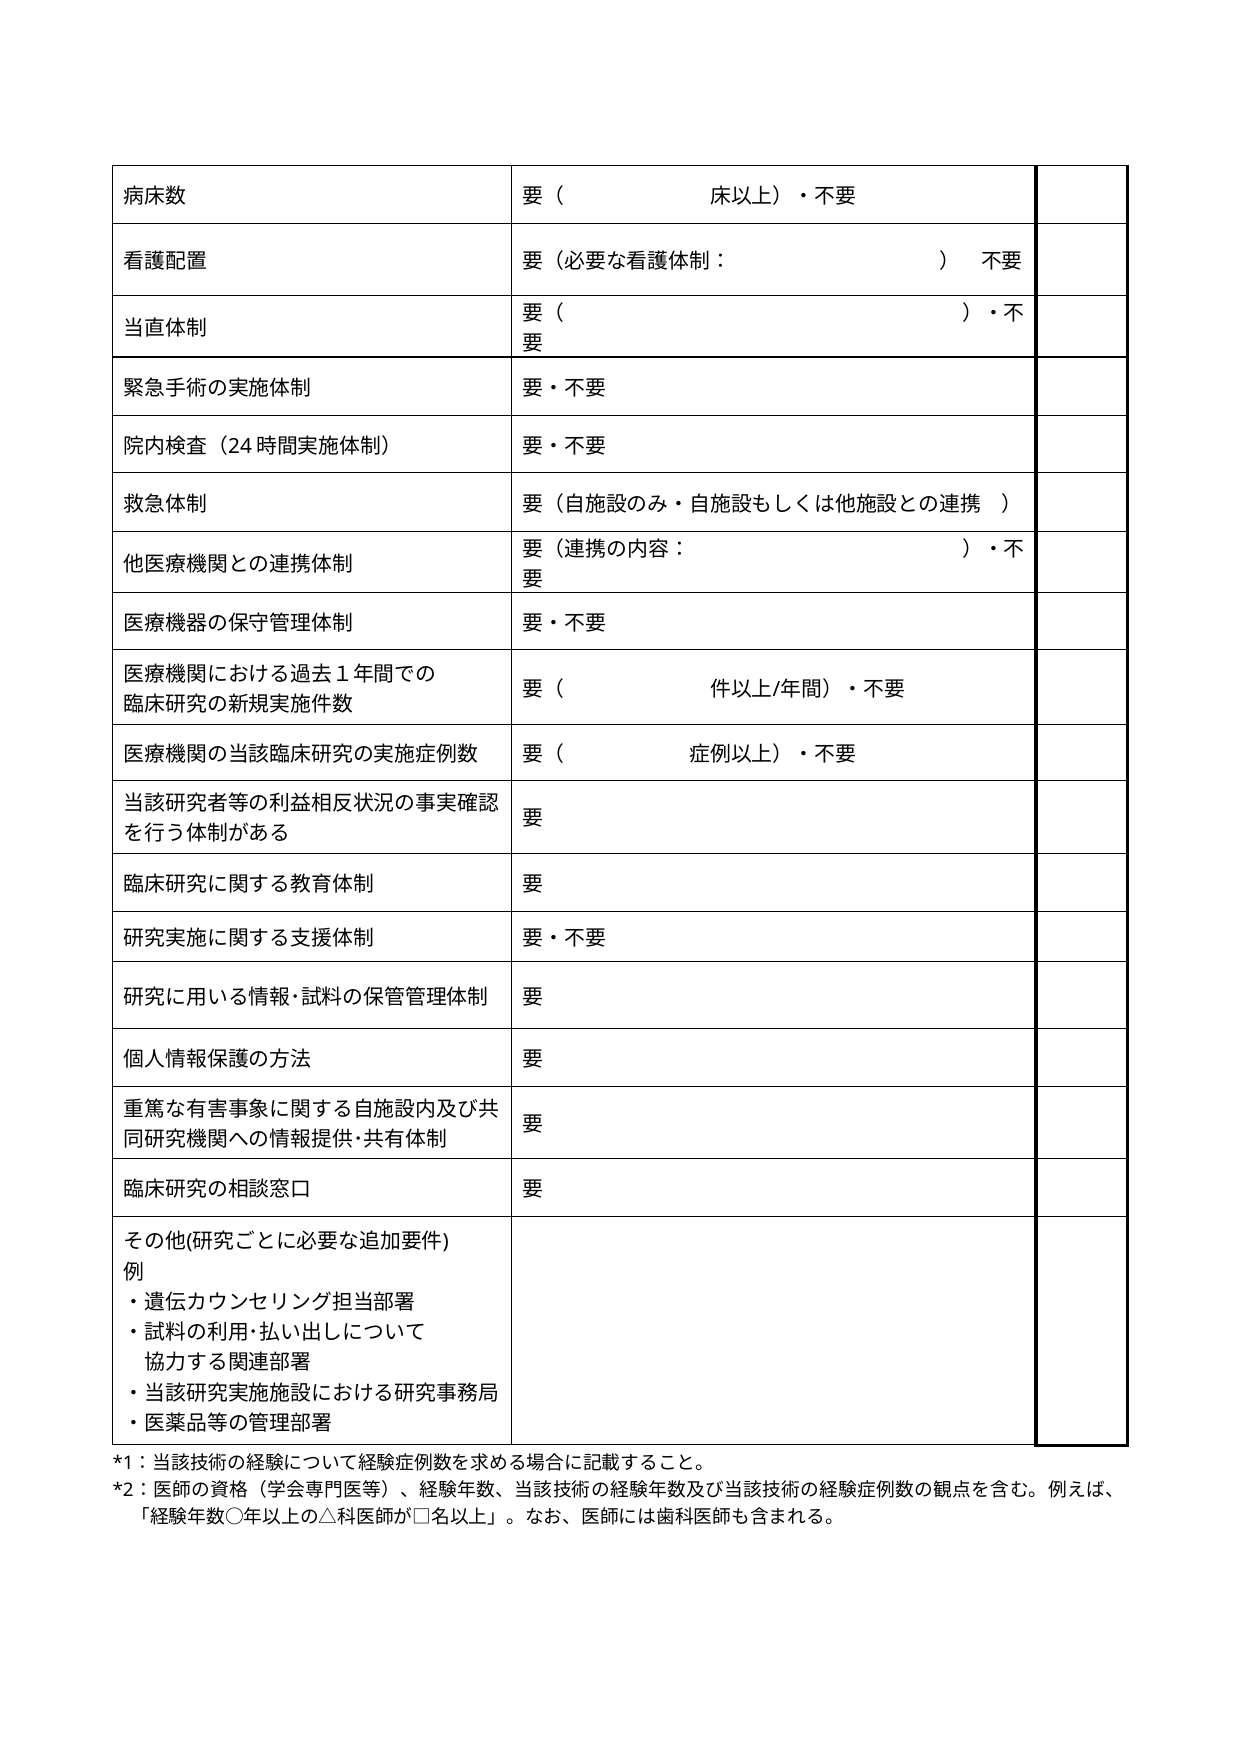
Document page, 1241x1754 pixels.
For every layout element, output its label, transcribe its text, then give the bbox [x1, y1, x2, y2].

table_cell 病床数 [113, 166, 511, 223]
table_cell [1038, 725, 1126, 779]
table_cell 要 [512, 1029, 1034, 1086]
table_cell 院内検査（24時間実施体制） [113, 416, 511, 472]
table_cell 要 [512, 781, 1034, 853]
table_cell 要・不要 [512, 593, 1034, 649]
table_cell 要・不要 [512, 416, 1034, 472]
table_cell [1038, 166, 1126, 223]
table_cell [1038, 1029, 1126, 1086]
table_cell 医療機関における過去１年間での 臨床研究の新規実施件数 [113, 650, 511, 723]
table_cell 要（ ）・不要 [512, 296, 1034, 356]
table_cell 研究実施に関する支援体制 [113, 912, 511, 961]
table_cell その他(研究ごとに必要な追加要件) 例 ・遺伝カウンセリング担当部署 ・試料の利用･払い出しについて 協力する関連部署 ・当該研究実施施設における研究事務局 ・医薬品等の管理部署 [113, 1217, 511, 1444]
table_cell [1038, 473, 1126, 531]
table_cell [1038, 912, 1126, 961]
table_cell [1038, 650, 1126, 723]
table_cell [1038, 593, 1126, 649]
table_cell 要・不要 [512, 912, 1034, 961]
table_cell 要（連携の内容： ）・不要 [512, 532, 1034, 592]
table_cell [1038, 962, 1126, 1028]
table_cell 看護配置 [113, 224, 511, 295]
table_cell 緊急手術の実施体制 [113, 358, 511, 415]
table_cell [1038, 296, 1126, 356]
table_cell [1038, 224, 1126, 295]
table_cell 当該研究者等の利益相反状況の事実確認を行う体制がある [113, 781, 511, 853]
table_cell 要 [512, 1159, 1034, 1216]
table_cell 要 [512, 962, 1034, 1028]
table_cell [512, 1217, 1034, 1444]
table_cell [1038, 781, 1126, 853]
table_cell 臨床研究の相談窓口 [113, 1159, 511, 1216]
table_cell 研究に用いる情報･試料の保管管理体制 [113, 962, 511, 1028]
table_cell 重篤な有害事象に関する自施設内及び共同研究機関への情報提供･共有体制 [113, 1087, 511, 1158]
table_cell [1038, 358, 1126, 415]
table_cell 救急体制 [113, 473, 511, 531]
text *1：当該技術の経験について経験症例数を求める場合に記載すること。 [112, 1447, 1128, 1474]
table_cell 要 [512, 854, 1034, 911]
table_cell 他医療機関との連携体制 [113, 532, 511, 592]
text *2：医師の資格（学会専門医等）、経験年数、当該技術の経験年数及び当該技術の経験症例数の観点を含む。例えば、「経験年数○年以上の△科医師が□名以上」。なお、医師には歯科医師も含まれる。 [112, 1474, 1128, 1529]
table_cell [1038, 854, 1126, 911]
table_cell 医療機器の保守管理体制 [113, 593, 511, 649]
table_cell [1038, 1087, 1126, 1158]
table_cell 要 [512, 1087, 1034, 1158]
table_cell 医療機関の当該臨床研究の実施症例数 [113, 725, 511, 779]
table_cell 臨床研究に関する教育体制 [113, 854, 511, 911]
table_cell 要（自施設のみ・自施設もしくは他施設との連携 ） [512, 473, 1034, 531]
table_cell 要（ 件以上/年間）・不要 [512, 650, 1034, 723]
table_cell [1038, 532, 1126, 592]
table_cell 当直体制 [113, 296, 511, 356]
table_cell [1038, 1159, 1126, 1216]
table_cell 要（必要な看護体制： ） 不要 [512, 224, 1034, 295]
table_cell 要（ 床以上）・不要 [512, 166, 1034, 223]
table_cell 要・不要 [512, 358, 1034, 415]
table_cell [1038, 1217, 1126, 1444]
table_cell [1038, 416, 1126, 472]
table_cell 個人情報保護の方法 [113, 1029, 511, 1086]
table_cell 要（ 症例以上）・不要 [512, 725, 1034, 779]
